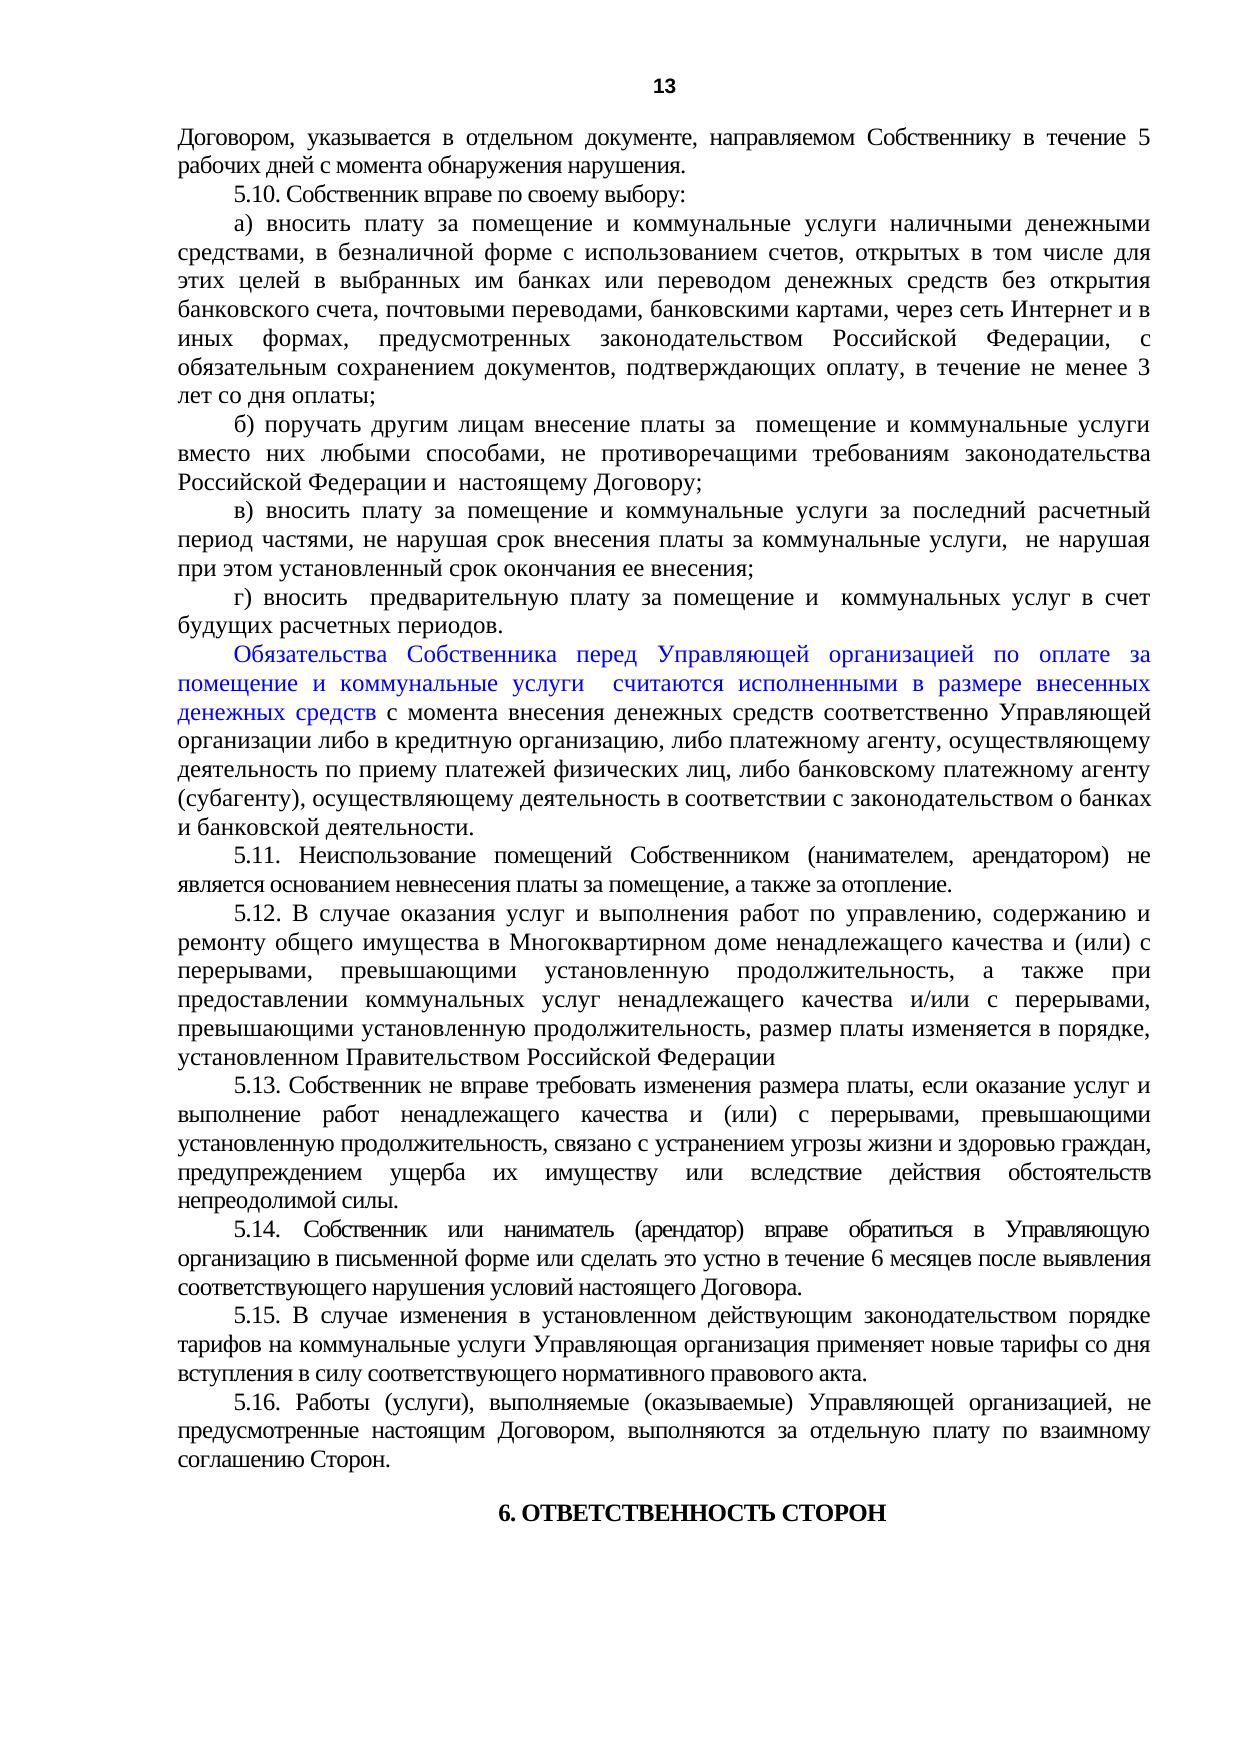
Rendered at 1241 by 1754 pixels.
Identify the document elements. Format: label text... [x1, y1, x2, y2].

text 5.11. Неиспользование помещений Собственником (нанимателем, арендатором) не является основанием невнесения платы за помещение, а также за отопление. [177, 841, 1152, 898]
text 5.12. В случае оказания услуг и выполнения работ по управлению, содержанию и ремонту общего имущества в Многоквартирном доме ненадлежащего качества и (или) с перерывами, превышающими установленную продолжительность, а также при предоставлении коммунальных услуг ненадлежащего качества и/или с перерывами, превышающими установленную продолжительность, размер платы изменяется в порядке, установленном Правительством Российской Федерации [177, 898, 1152, 1071]
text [177, 122, 1152, 179]
text 5.13. Собственник не вправе требовать изменения размера платы, если оказание услуг и выполнение работ ненадлежащего качества и (или) с перерывами, превышающими установленную продолжительность, связано с устранением угрозы жизни и здоровью граждан, предупреждением ущерба их имуществу или вследствие действия обстоятельств непреодолимой силы. [177, 1071, 1152, 1214]
text 5.10. Собственник вправе по своему выбору: [177, 179, 1152, 208]
text в) вносить плату за помещение и коммунальные услуги за последний расчетный период частями, не нарушая срок внесения платы за коммунальные услуги, не нарушая при этом установленный срок окончания ее внесения; [177, 496, 1152, 582]
text 5.16. Работы (услуги), выполняемые (оказываемые) Управляющей организацией, не предусмотренные настоящим Договором, выполняются за отдельную плату по взаимному соглашению Сторон. [177, 1387, 1152, 1473]
text б) поручать другим лицам внесение платы за помещение и коммунальные услуги вместо них любыми способами, не противоречащими требованиям законодательства Российской Федерации и настоящему Договору; [177, 409, 1152, 496]
text г) вносить предварительную плату за помещение и коммунальных услуг в счет будущих расчетных периодов. [177, 582, 1152, 639]
text 6. ОТВЕТСТВЕННОСТЬ СТОРОН [177, 1502, 1152, 1527]
text 5.14. Собственник или наниматель (арендатор) вправе обратиться в Управляющую организацию в письменной форме или сделать это устно в течение 6 месяцев после выявления соответствующего нарушения условий настоящего Договора. [177, 1214, 1152, 1301]
text а) вносить плату за помещение и коммунальные услуги наличными денежными средствами, в безналичной форме с использованием счетов, открытых в том числе для этих целей в выбранных им банках или переводом денежных средств без открытия банковского счета, почтовыми переводами, банковскими картами, через сеть Интернет и в иных формах, предусмотренных законодательством Российской Федерации, с обязательным сохранением документов, подтверждающих оплату, в течение не менее 3 лет со дня оплаты; [177, 208, 1152, 409]
text 5.15. В случае изменения в установленном действующим законодательством порядке тарифов на коммунальные услуги Управляющая организация применяет новые тарифы со дня вступления в силу соответствующего нормативного правового акта. [177, 1301, 1152, 1387]
text Обязательства Собственника перед Управляющей организацией по оплате за помещение и коммунальные услуги считаются исполненными в размере внесенных денежных средств с момента внесения денежных средств соответственно Управляющей организации либо в кредитную организацию, либо платежному агенту, осуществляющему деятельность по приему платежей физических лиц, либо банковскому платежному агенту (субагенту), осуществляющему деятельность в соответствии с законодательством о банках и банковской деятельности. [177, 639, 1152, 841]
